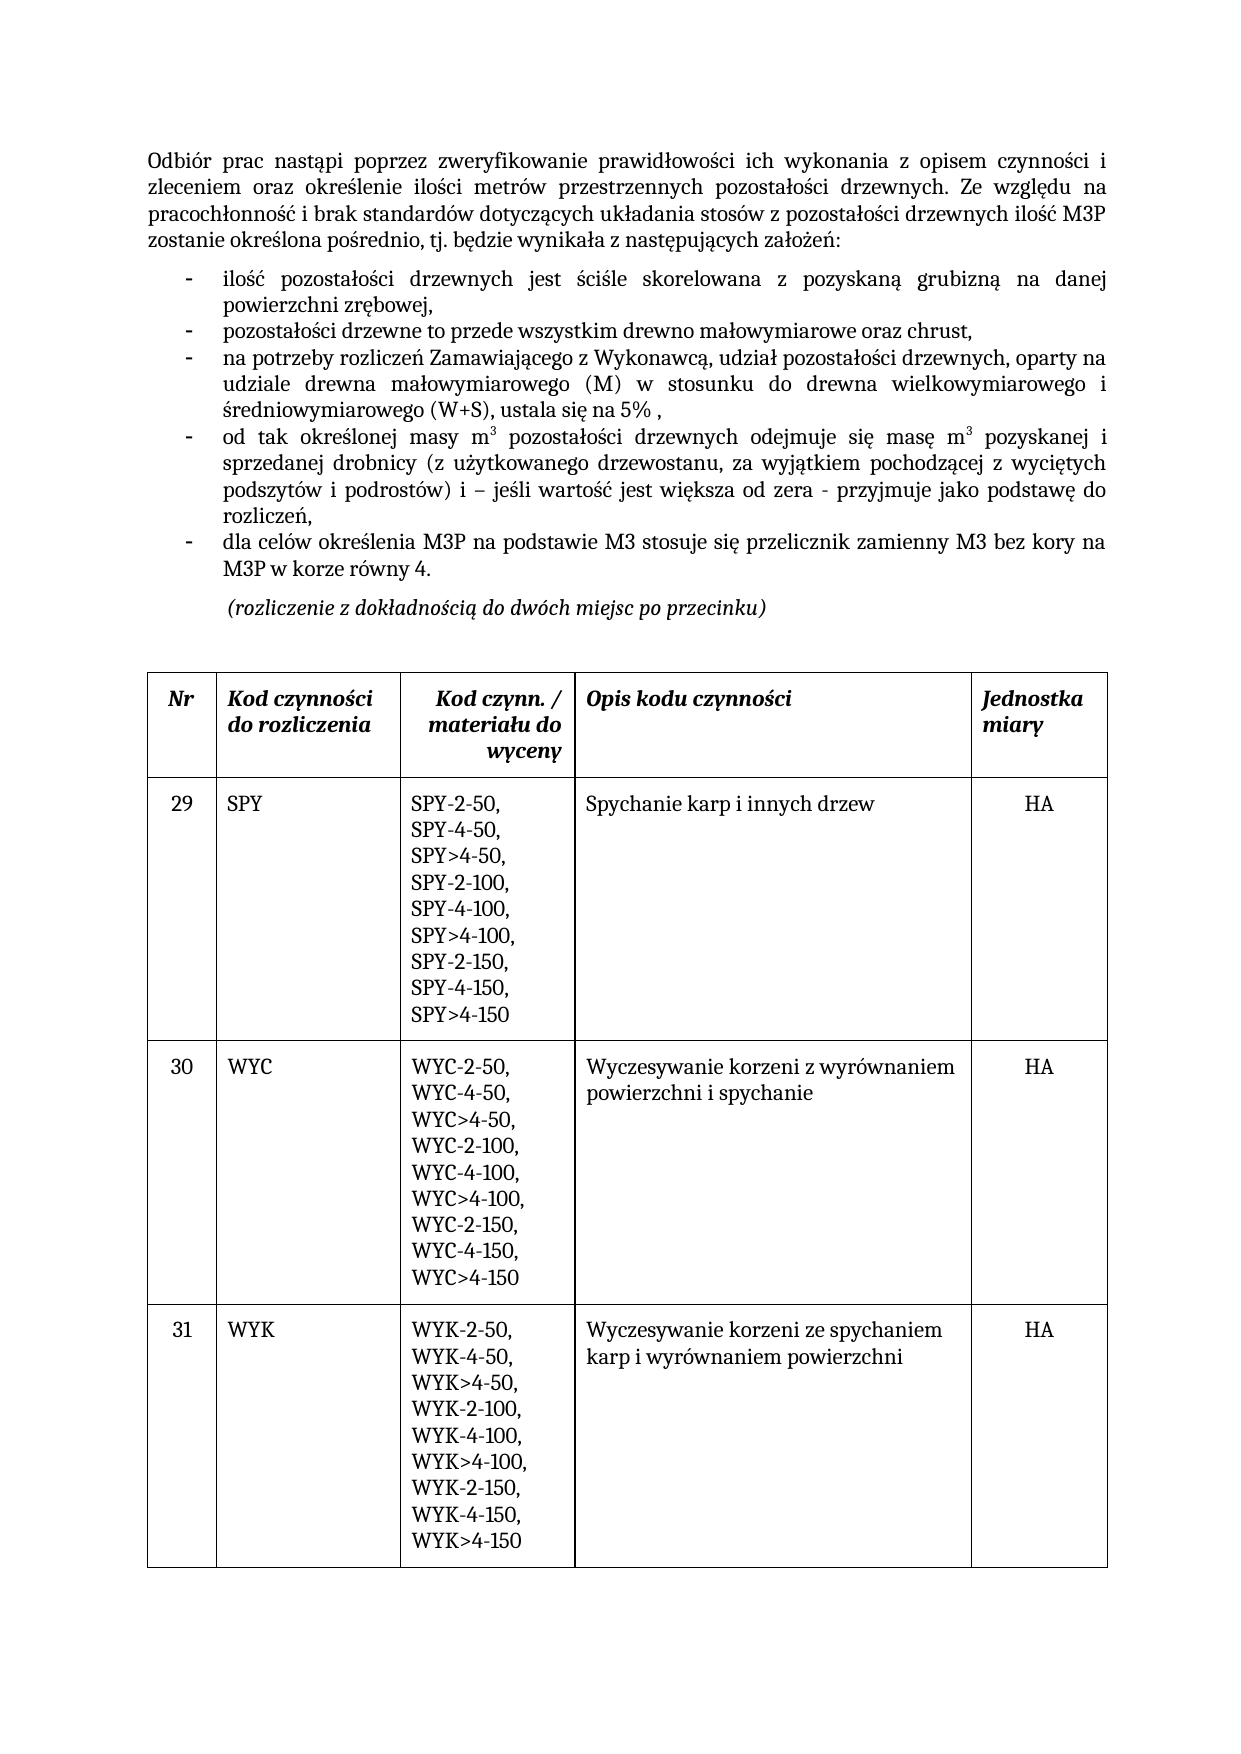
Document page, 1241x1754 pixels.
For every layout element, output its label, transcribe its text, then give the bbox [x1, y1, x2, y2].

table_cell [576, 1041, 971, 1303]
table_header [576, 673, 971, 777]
list pozostałości drzewne to przede wszystkim drewno małowymiarowe oraz chrust, [185, 318, 1107, 344]
text Odbiór prac nastąpi poprzez zweryfikowanie prawidłowości ich wykonania z opisem czynności i zleceniem oraz określenie ilości metrów przestrzennych pozostałości drzewnych. Ze względu na pracochłonność i brak standardów dotyczących układania stosów z pozostałości drzewnych ilość M3P zostanie określona pośrednio, tj. będzie wynikała z następujących założeń: [148, 148, 1107, 253]
list ilość pozostałości drzewnych jest ściśle skorelowana z pozyskaną grubizną na danej powierzchni zrębowej, [185, 266, 1107, 318]
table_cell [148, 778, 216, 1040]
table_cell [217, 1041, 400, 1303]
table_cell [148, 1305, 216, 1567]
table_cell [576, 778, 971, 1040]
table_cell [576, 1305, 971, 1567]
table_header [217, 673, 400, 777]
text (rozliczenie z dokładnością do dwóch miejsc po przecinku) [148, 594, 1107, 621]
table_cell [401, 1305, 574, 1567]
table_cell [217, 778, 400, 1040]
list dla celów określenia M3P na podstawie M3 stosuje się przelicznik zamienny M3 bez kory na M3P w korze równy 4. [185, 529, 1107, 582]
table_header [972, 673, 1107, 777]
list na potrzeby rozliczeń Zamawiającego z Wykonawcą, udział pozostałości drzewnych, oparty na udziale drewna małowymiarowego (M) w stosunku do drewna wielkowymiarowego i średniowymiarowego (W+S), ustala się na 5% , [185, 344, 1107, 424]
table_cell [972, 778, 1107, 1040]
list od tak określonej masy m3 pozostałości drzewnych odejmuje się masę m3 pozyskanej i sprzedanej drobnicy (z użytkowanego drzewostanu, za wyjątkiem pochodzącej z wyciętych podszytów i podrostów) i – jeśli wartość jest większa od zera - przyjmuje jako podstawę do rozliczeń, [185, 424, 1107, 529]
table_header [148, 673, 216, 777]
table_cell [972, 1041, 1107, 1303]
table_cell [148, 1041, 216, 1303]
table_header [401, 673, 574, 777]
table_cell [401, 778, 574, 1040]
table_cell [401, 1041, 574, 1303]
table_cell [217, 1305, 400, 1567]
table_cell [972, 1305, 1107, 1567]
